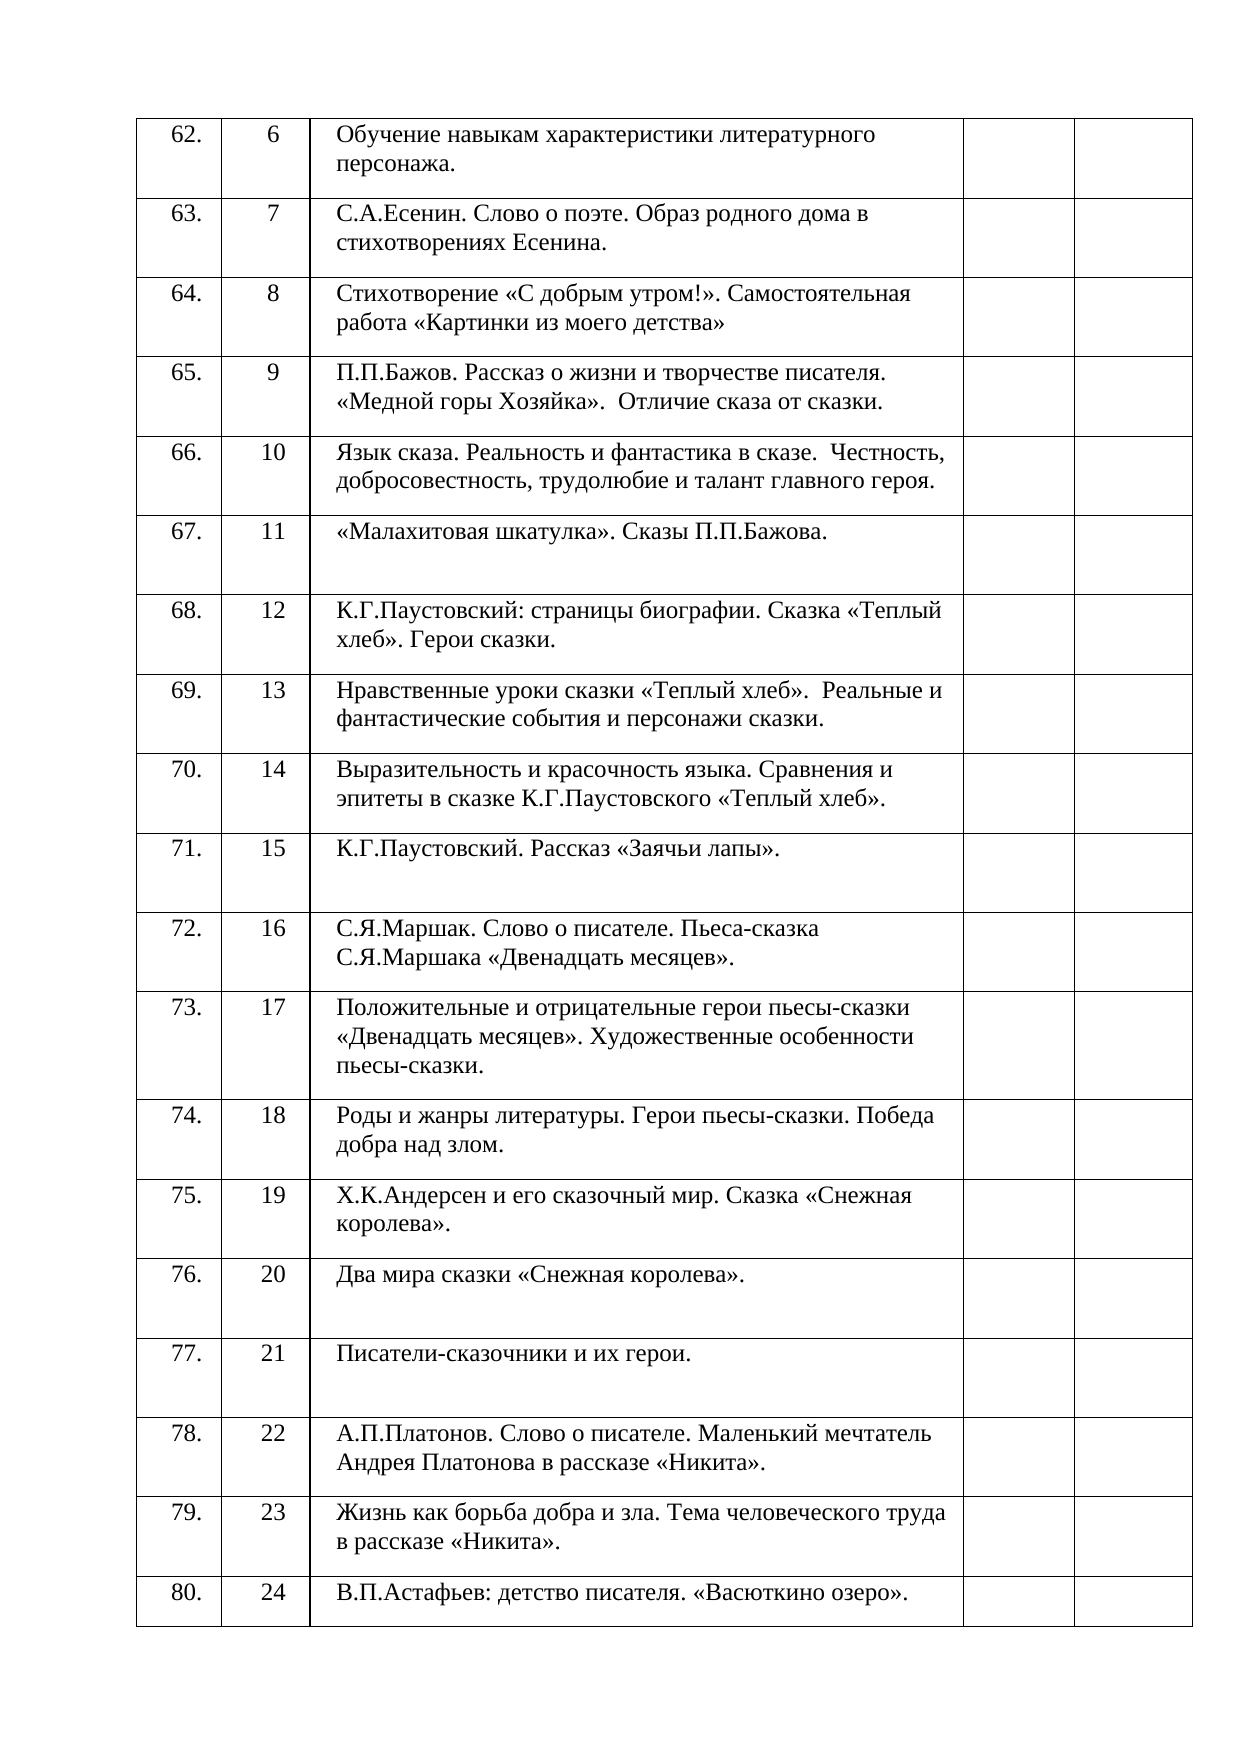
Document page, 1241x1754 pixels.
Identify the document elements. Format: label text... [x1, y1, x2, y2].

table_cell 76. [137, 1259, 221, 1337]
table_cell [964, 1577, 1074, 1626]
table_cell Роды и жанры литературы. Герои пьесы-сказки. Победа добра над злом. [311, 1100, 963, 1179]
table_cell 10 [222, 437, 309, 515]
table_cell [1075, 1497, 1192, 1576]
table_cell 62. [137, 119, 221, 197]
table_cell Два мира сказки «Снежная королева». [311, 1259, 963, 1337]
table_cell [311, 1577, 963, 1626]
table_cell Положительные и отрицательные герои пьесы-сказки «Двенадцать месяцев». Художественные особенности пьесы-сказки. [311, 992, 963, 1099]
table_cell [964, 834, 1074, 912]
table_cell [1075, 834, 1192, 912]
table_cell П.П.Бажов. Рассказ о жизни и творчестве писателя. «Медной горы Хозяйка». Отличие сказа от сказки. [311, 357, 963, 436]
table_cell 66. [137, 437, 221, 515]
table_cell Жизнь как борьба добра и зла. Тема человеческого труда в рассказе «Никита». [311, 1497, 963, 1576]
table_cell А.П.Платонов. Слово о писателе. Маленький мечтатель Андрея Платонова в рассказе «Никита». [311, 1418, 963, 1496]
table_cell 19 [222, 1180, 309, 1258]
table_cell [964, 357, 1074, 436]
table_cell 77. [137, 1339, 221, 1417]
table_cell Стихотворение «С добрым утром!». Самостоятельная работа «Картинки из моего детства» [311, 278, 963, 356]
table_cell 69. [137, 675, 221, 753]
table_cell [964, 1180, 1074, 1258]
table_cell 8 [222, 278, 309, 356]
table_cell [964, 1497, 1074, 1576]
table_cell «Малахитовая шкатулка». Сказы П.П.Бажова. [311, 516, 963, 594]
table_cell 15 [222, 834, 309, 912]
table_cell [1075, 1180, 1192, 1258]
table_cell [964, 1418, 1074, 1496]
table_cell [964, 437, 1074, 515]
table_cell [1075, 437, 1192, 515]
table_cell Обучение навыкам характеристики литературного персонажа. [311, 119, 963, 197]
table_cell 23 [222, 1497, 309, 1576]
table_cell [964, 199, 1074, 277]
table_cell [964, 992, 1074, 1099]
table_cell С.А.Есенин. Слово о поэте. Образ родного дома в стихотворениях Есенина. [311, 199, 963, 277]
table_cell [964, 1339, 1074, 1417]
table_cell [964, 595, 1074, 674]
table_cell 72. [137, 913, 221, 991]
table_cell 12 [222, 595, 309, 674]
table_cell 16 [222, 913, 309, 991]
table_cell Писатели-сказочники и их герои. [311, 1339, 963, 1417]
table_cell 68. [137, 595, 221, 674]
table_cell 75. [137, 1180, 221, 1258]
table_cell 65. [137, 357, 221, 436]
table_cell [1075, 675, 1192, 753]
table_cell [1075, 754, 1192, 832]
table_cell 80. [137, 1577, 221, 1626]
table_cell [1075, 1418, 1192, 1496]
table_cell [964, 516, 1074, 594]
table_cell 20 [222, 1259, 309, 1337]
table_cell 21 [222, 1339, 309, 1417]
table_cell 9 [222, 357, 309, 436]
table_cell Х.К.Андерсен и его сказочный мир. Сказка «Снежная королева». [311, 1180, 963, 1258]
table_cell Выразительность и красочность языка. Сравнения и эпитеты в сказке К.Г.Паустовского «Теплый хлеб». [311, 754, 963, 832]
table_cell Нравственные уроки сказки «Теплый хлеб». Реальные и фантастические события и персонажи сказки. [311, 675, 963, 753]
table_cell [1075, 1100, 1192, 1179]
table_cell 67. [137, 516, 221, 594]
table_cell [1075, 516, 1192, 594]
table_cell 6 [222, 119, 309, 197]
table_cell [1075, 278, 1192, 356]
table_cell [1075, 1339, 1192, 1417]
table_cell 79. [137, 1497, 221, 1576]
table_cell 24 [222, 1577, 309, 1626]
table_cell 14 [222, 754, 309, 832]
table_cell 18 [222, 1100, 309, 1179]
table_cell 22 [222, 1418, 309, 1496]
table_cell 13 [222, 675, 309, 753]
table_cell [964, 675, 1074, 753]
table_cell [1075, 913, 1192, 991]
table_cell 63. [137, 199, 221, 277]
table_cell [964, 119, 1074, 197]
table_cell [964, 278, 1074, 356]
table_cell 74. [137, 1100, 221, 1179]
table_cell [1075, 199, 1192, 277]
table_cell [964, 754, 1074, 832]
table_cell [964, 913, 1074, 991]
table_cell [1075, 1259, 1192, 1337]
table_cell 11 [222, 516, 309, 594]
table_cell [1075, 992, 1192, 1099]
table_cell [1075, 595, 1192, 674]
table_cell [964, 1100, 1074, 1179]
table_cell 78. [137, 1418, 221, 1496]
table_cell К.Г.Паустовский: страницы биографии. Сказка «Теплый хлеб». Герои сказки. [311, 595, 963, 674]
table_cell 73. [137, 992, 221, 1099]
table_cell 71. [137, 834, 221, 912]
table_cell 7 [222, 199, 309, 277]
table_cell [964, 1259, 1074, 1337]
table_cell [1075, 119, 1192, 197]
table_cell 70. [137, 754, 221, 832]
table_cell К.Г.Паустовский. Рассказ «Заячьи лапы». [311, 834, 963, 912]
table_cell С.Я.Маршак. Слово о писателе. Пьеса-сказка С.Я.Маршака «Двенадцать месяцев». [311, 913, 963, 991]
table_cell Язык сказа. Реальность и фантастика в сказе. Честность, добросовестность, трудолюбие и талант главного героя. [311, 437, 963, 515]
table_cell 64. [137, 278, 221, 356]
table_cell [1075, 357, 1192, 436]
table_cell [1075, 1577, 1192, 1626]
table_cell 17 [222, 992, 309, 1099]
